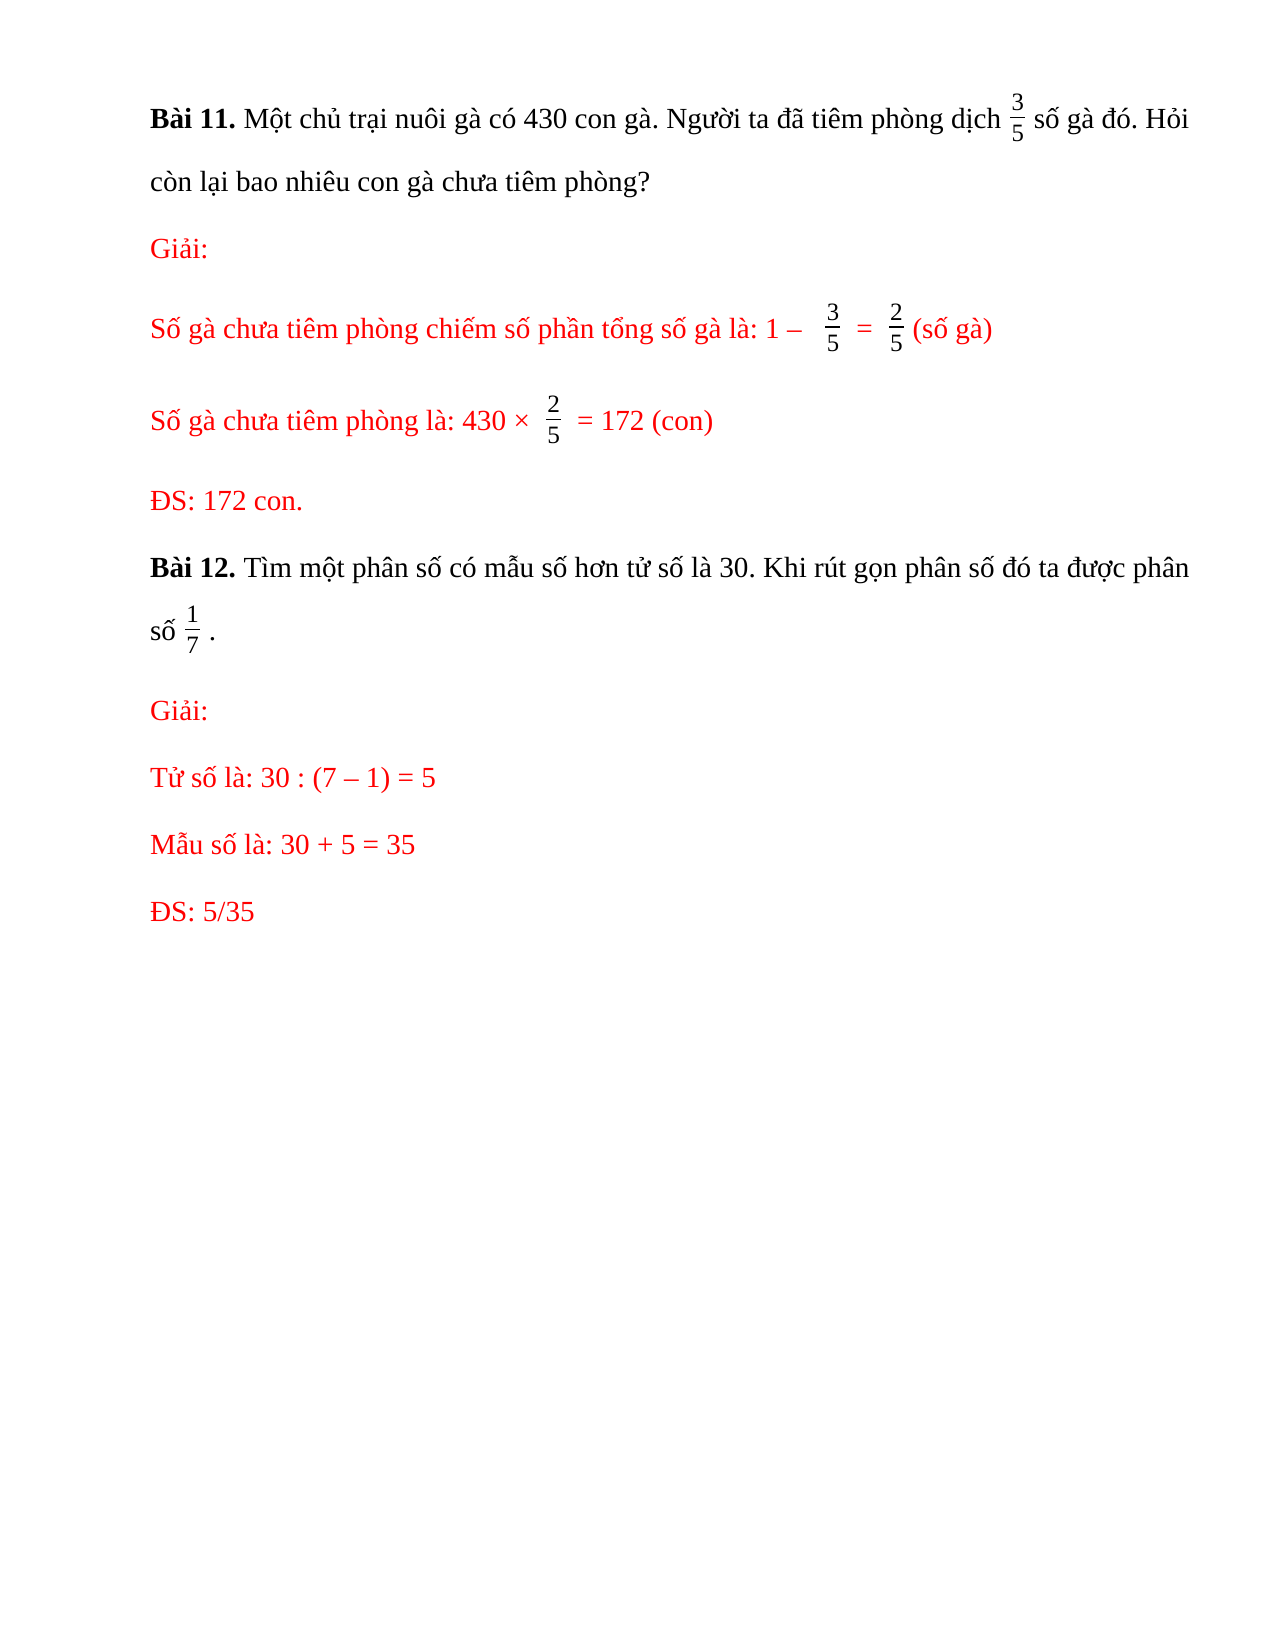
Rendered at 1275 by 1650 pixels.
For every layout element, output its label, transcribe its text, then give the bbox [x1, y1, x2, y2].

text Bài 11. Một chủ trại nuôi gà có 430 con gà. Người ta đã tiêm phòng dịch số gà đó. Hỏi còn lại bao nhiêu con gà chưa tiêm phòng? [150, 89, 1196, 198]
text Số gà chưa tiêm phòng chiếm số phần tổng số gà là: 1 – = (số gà) [150, 298, 1196, 357]
text ĐS: 172 con. [150, 483, 1196, 517]
text Giải: [150, 231, 1196, 265]
text Bài 12. Tìm một phân số có mẫu số hơn tử số là 30. Khi rút gọn phân số đó ta được phân số . [150, 550, 1196, 659]
text Tử số là: 30 : (7 – 1) = 5 [150, 760, 1196, 793]
text Mẫu số là: 30 + 5 = 35 [150, 827, 1196, 860]
text ĐS: 5/35 [150, 894, 1196, 927]
text Số gà chưa tiêm phòng là: 430 × = 172 (con) [150, 391, 1196, 450]
text Giải: [150, 693, 1196, 726]
